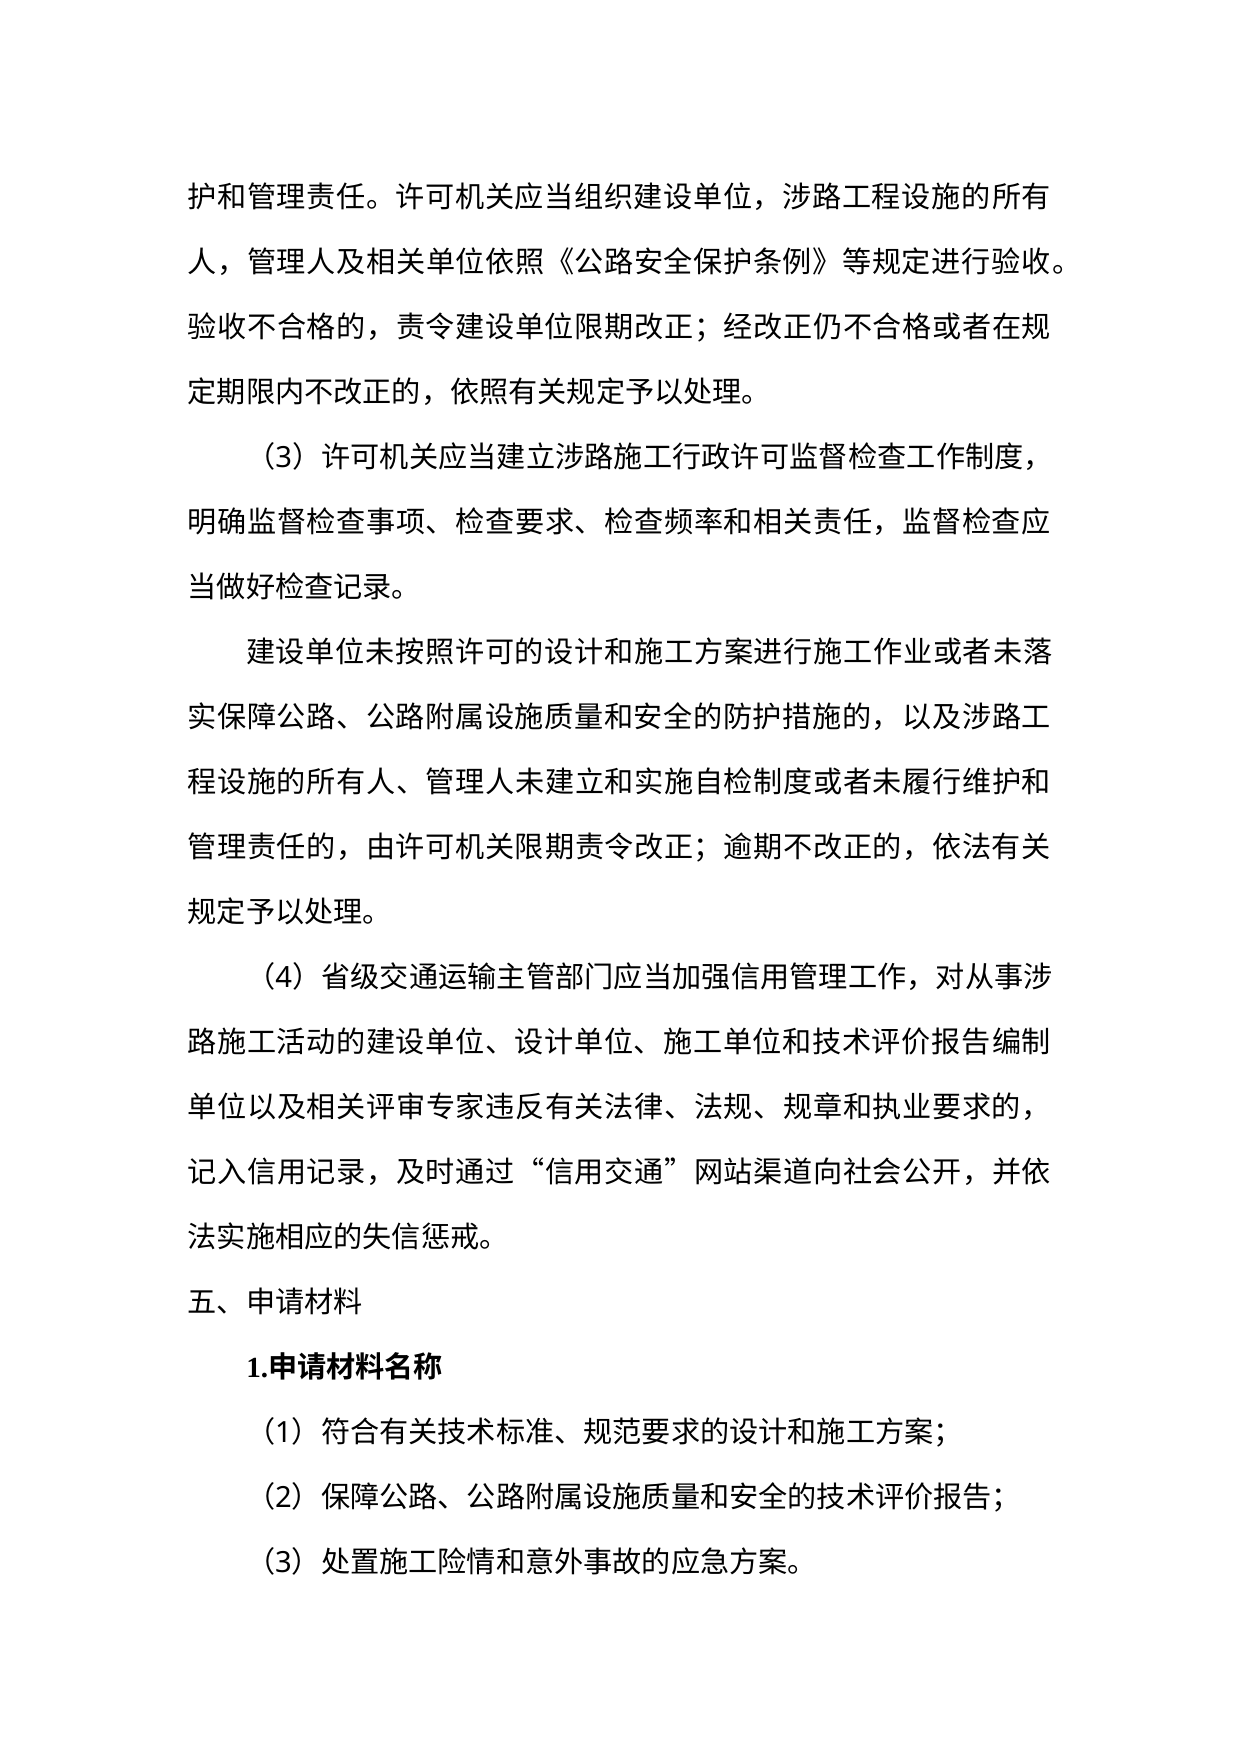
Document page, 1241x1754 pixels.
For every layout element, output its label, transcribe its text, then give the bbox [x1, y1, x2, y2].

text （2）保障公路、公路附属设施质量和安全的技术评价报告； [187, 1462, 1053, 1527]
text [187, 162, 1053, 422]
text 建设单位未按照许可的设计和施工方案进行施工作业或者未落实保障公路、公路附属设施质量和安全的防护措施的，以及涉路工程设施的所有人、管理人未建立和实施自检制度或者未履行维护和管理责任的，由许可机关限期责令改正；逾期不改正的，依法有关规定予以处理。 [187, 617, 1053, 942]
text （1）符合有关技术标准、规范要求的设计和施工方案； [187, 1397, 1053, 1462]
text （3）许可机关应当建立涉路施工行政许可监督检查工作制度，明确监督检查事项、检查要求、检查频率和相关责任，监督检查应当做好检查记录。 [187, 422, 1053, 617]
text 五、申请材料 [187, 1267, 1053, 1332]
text 1.申请材料名称 [187, 1332, 1053, 1397]
text （4）省级交通运输主管部门应当加强信用管理工作，对从事涉路施工活动的建设单位、设计单位、施工单位和技术评价报告编制单位以及相关评审专家违反有关法律、法规、规章和执业要求的，记入信用记录，及时通过“信用交通”网站渠道向社会公开，并依法实施相应的失信惩戒。 [187, 942, 1053, 1267]
text （3）处置施工险情和意外事故的应急方案。 [187, 1527, 1053, 1592]
